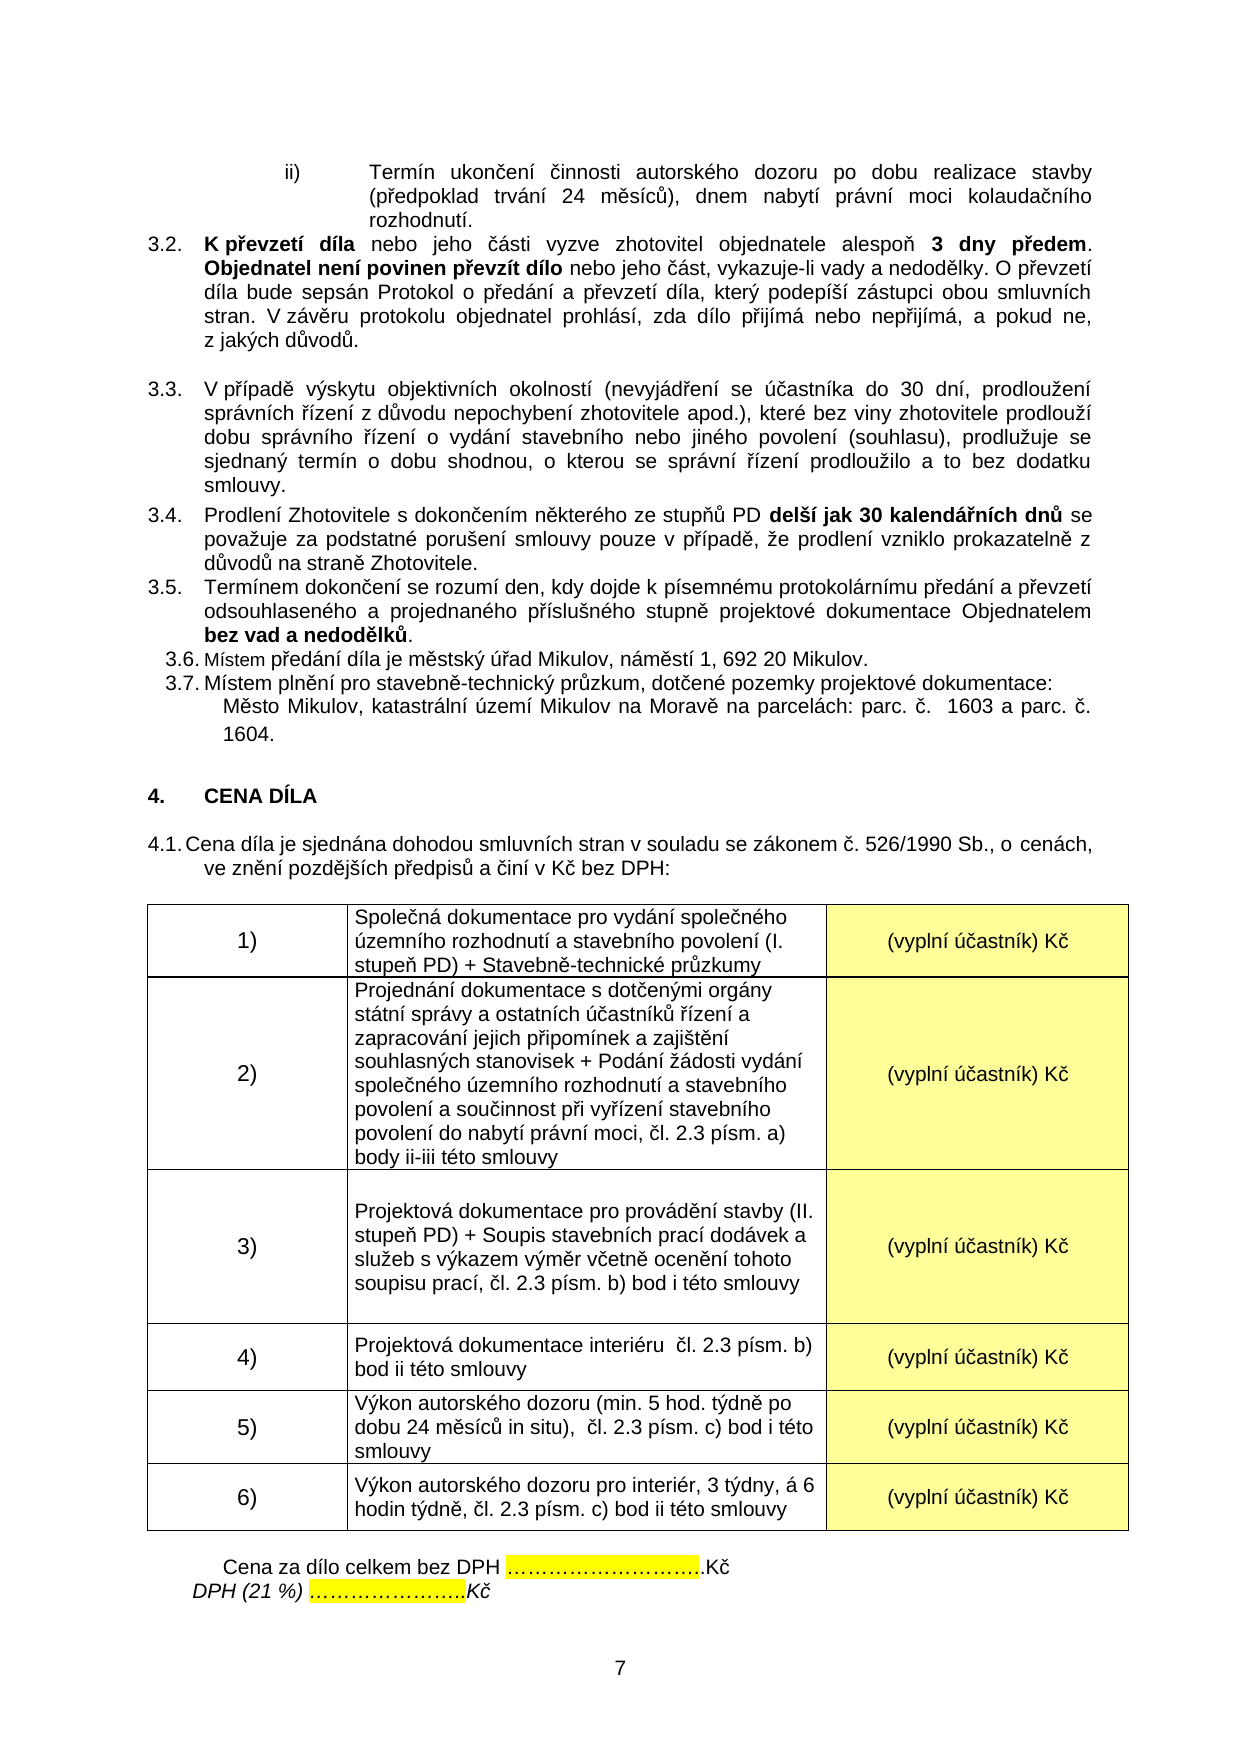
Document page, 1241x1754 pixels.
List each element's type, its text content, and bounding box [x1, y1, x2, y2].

table_cell Projednání dokumentace s dotčenými orgány státní správy a ostatních účastníků řízení a zapracování jejich připomínek a zajištění souhlasných stanovisek + Podání žádosti vydání společného územního rozhodnutí a stavebního povolení a součinnost při vyřízení stavebního povolení do nabytí právní moci, čl. 2.3 písm. a) body ii-iii této smlouvy [348, 978, 826, 1169]
table_cell (vyplní účastník) Kč [827, 1324, 1128, 1390]
table_cell 5) [148, 1391, 347, 1463]
text Cena za dílo celkem bez DPH ………………………..Kč [223, 1555, 506, 1579]
list Prodlení Zhotovitele s dokončením některého ze stupňů PD delší jak 30 kalendářních dnů se považuje za podstatné porušení smlouvy pouze v případě, že prodlení vzniklo prokazatelně z důvodů na straně Zhotovitele. [148, 503, 1093, 574]
table_cell Projektová dokumentace interiéru čl. 2.3 písm. b) bod ii této smlouvy [348, 1324, 826, 1390]
table_cell (vyplní účastník) Kč [827, 1391, 1128, 1463]
table_header (vyplní účastník) Kč [827, 905, 1128, 976]
table_cell (vyplní účastník) Kč [827, 1170, 1128, 1323]
table_cell 2) [148, 978, 347, 1169]
table_cell (vyplní účastník) Kč [827, 1464, 1128, 1530]
table_cell Výkon autorského dozoru (min. 5 hod. týdně po dobu 24 měsíců in situ), čl. 2.3 písm. c) bod i této smlouvy [348, 1391, 826, 1463]
text ii) Termín ukončení činnosti autorského dozoru po dobu realizace stavby (předpoklad trvání 24 měsíců), dnem nabytí právní moci kolaudačního rozhodnutí. [192, 160, 1093, 232]
table_cell 4) [148, 1324, 347, 1390]
text DPH (21 %) …………………..Kč [466, 1579, 1093, 1603]
text Cena za dílo celkem bez DPH ………………………..Kč [699, 1555, 1093, 1579]
list Cena díla [148, 770, 1093, 808]
table_cell Projektová dokumentace pro provádění stavby (II. stupeň PD) + Soupis stavebních prací dodávek a služeb s výkazem výměr včetně ocenění tohoto soupisu prací, čl. 2.3 písm. b) bod i této smlouvy [348, 1170, 826, 1323]
text DPH (21 %) …………………..Kč [192, 1579, 309, 1603]
table_header Společná dokumentace pro vydání společného územního rozhodnutí a stavebního povolení (I. stupeň PD) + Stavebně-technické průzkumy [348, 905, 826, 976]
list V případě výskytu objektivních okolností (nevyjádření se účastníka do 30 dní, prodloužení správních řízení z důvodu nepochybení zhotovitele apod.), které bez viny zhotovitele prodlouží dobu správního řízení o vydání stavebního nebo jiného povolení (souhlasu), prodlužuje se sjednaný termín o dobu shodnou, o kterou se správní řízení prodloužilo a to bez dodatku smlouvy. [148, 377, 1093, 496]
table_cell (vyplní účastník) Kč [827, 978, 1128, 1169]
table_cell 3) [148, 1170, 347, 1323]
list Místem plnění pro stavebně-technický průzkum, dotčené pozemky projektové dokumentace: [165, 670, 1093, 694]
table_header 1) [148, 905, 347, 976]
list Město Mikulov, katastrální území Mikulov na Moravě na parcelách: parc. č. 1603 a parc. č. 1604. [223, 694, 1093, 746]
list Termínem dokončení se rozumí den, kdy dojde k písemnému protokolárnímu předání a převzetí odsouhlaseného a projednaného příslušného stupně projektové dokumentace Objednatelem bez vad a nedodělků. [148, 574, 1093, 646]
list Místem předání díla je městský úřad Mikulov, náměstí 1, 692 20 Mikulov. [165, 646, 1093, 670]
list Cena díla je sjednána dohodou smluvních stran v souladu se zákonem č. 526/1990 Sb., o cenách, ve znění pozdějších předpisů a činí v Kč bez DPH: [148, 832, 1093, 879]
table_cell Výkon autorského dozoru pro interiér, 3 týdny, á 6 hodin týdně, čl. 2.3 písm. c) bod ii této smlouvy [348, 1464, 826, 1530]
list K převzetí díla nebo jeho části vyzve zhotovitel objednatele alespoň 3 dny předem. Objednatel není povinen převzít dílo nebo jeho část, vykazuje-li vady a nedodělky. O převzetí díla bude sepsán Protokol o předání a převzetí díla, který podepíší zástupci obou smluvních stran. V závěru protokolu objednatel prohlásí, zda dílo přijímá nebo nepřijímá, a pokud ne, z jakých důvodů. [148, 232, 1093, 352]
table_cell 6) [148, 1464, 347, 1530]
